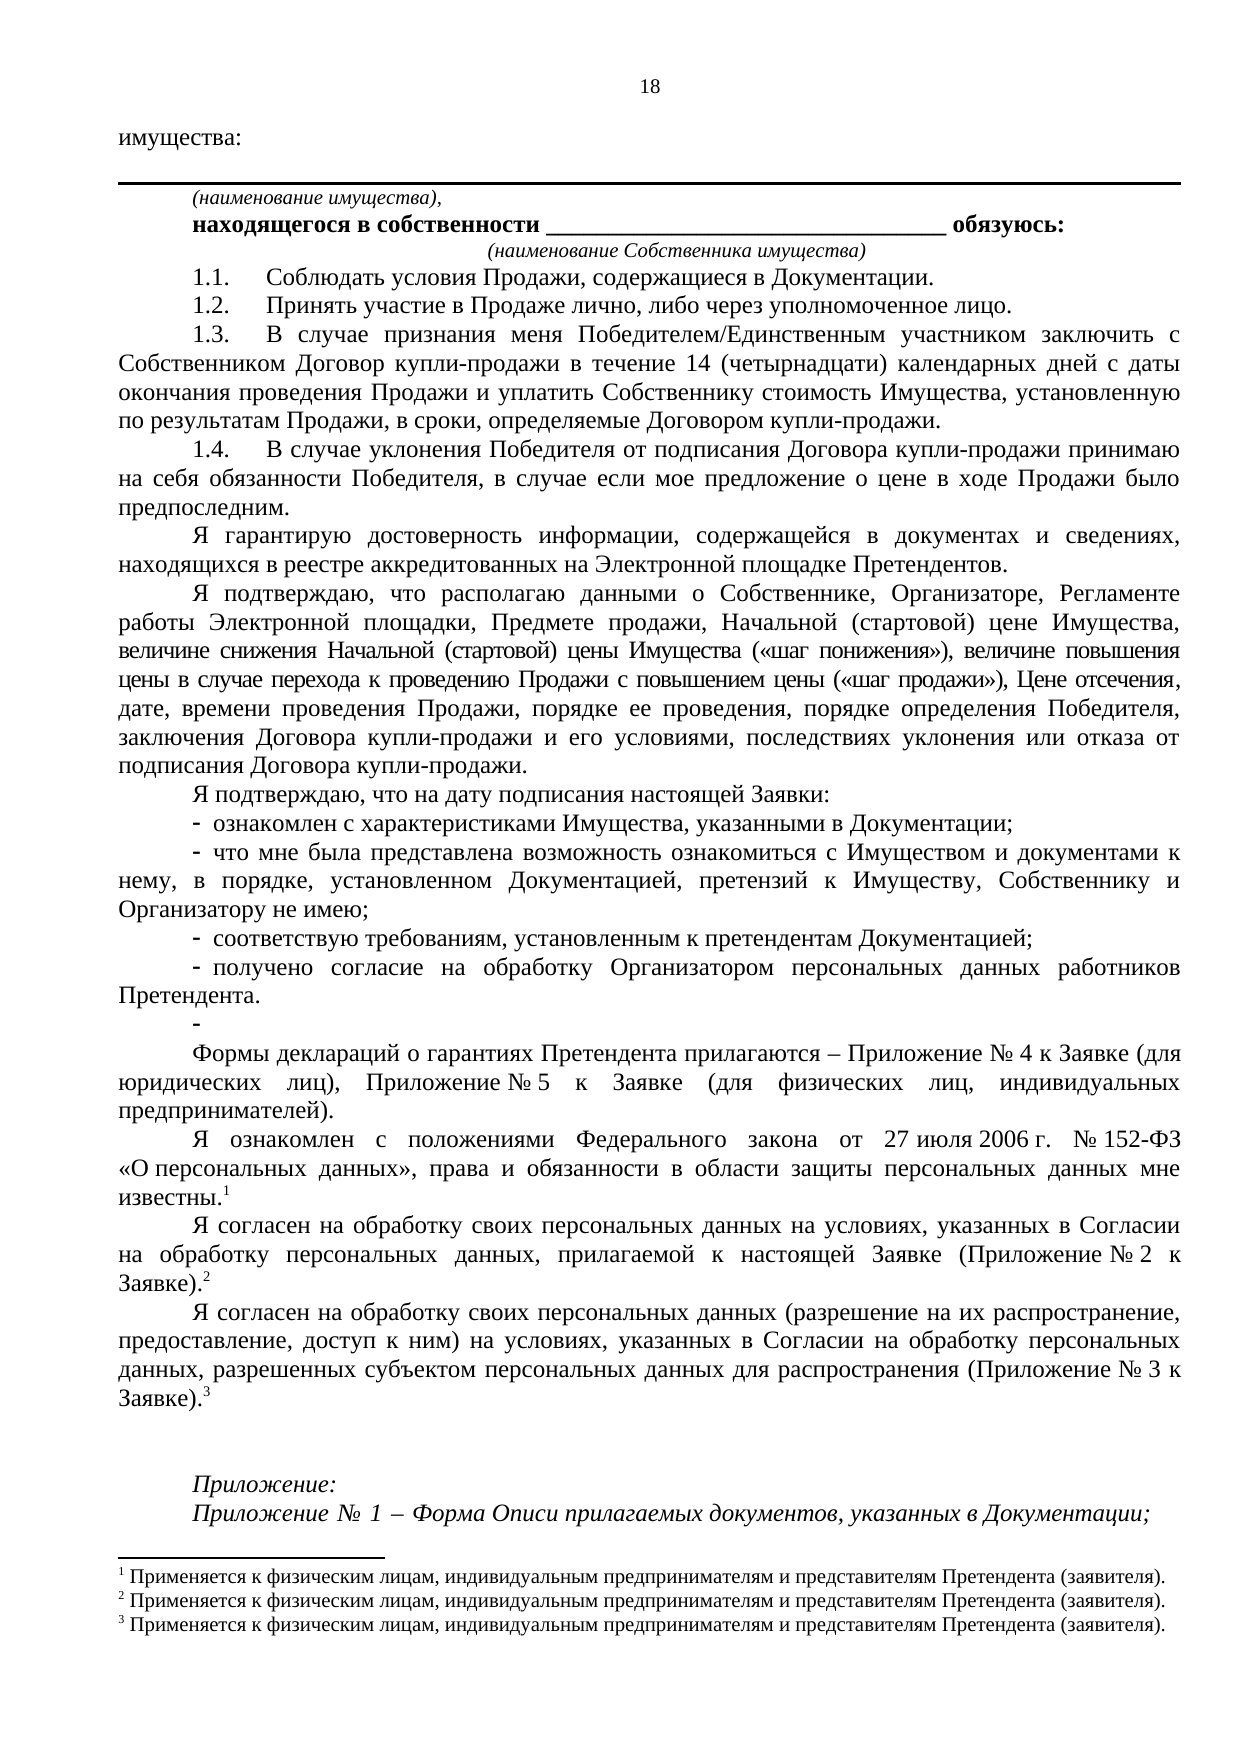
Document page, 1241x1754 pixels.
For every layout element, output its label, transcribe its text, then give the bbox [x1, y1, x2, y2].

list получено согласие на обработку Организатором персональных данных работников Претендента. [118, 952, 1181, 1009]
text Приложение: [118, 1469, 1181, 1498]
list В случае уклонения Победителя от подписания Договора купли-продажи принимаю на себя обязанности Победителя, в случае если мое предложение о цене в ходе Продажи было предпоследним. [118, 434, 1181, 520]
text Я гарантирую достоверность информации, содержащейся в документах и сведениях, находящихся в реестре аккредитованных на Электронной площадке Претендентов. [118, 520, 1181, 578]
list соответствую требованиям, установленным к претендентам Документацией; [118, 923, 1181, 952]
text (наименование имущества), [118, 185, 1181, 209]
text Приложение № 1 – Форма Описи прилагаемых документов, указанных в Документации; [118, 1498, 1181, 1527]
text Я подтверждаю, что на дату подписания настоящей Заявки: [118, 779, 1181, 808]
text Я подтверждаю, что располагаю данными о Собственнике, Организаторе, Регламенте работы Электронной площадки, Предмете продажи, Начальной (стартовой) цене Имущества, величине снижения Начальной (стартовой) цены Имущества («шаг понижения»), величине повышения цены в случае перехода к проведению Продажи с повышением цены («шаг продажи»), Цене отсечения, дате, времени проведения Продажи, порядке ее проведения, порядке определения Победителя, заключения Договора купли-продажи и его условиями, последствиях уклонения или отказа от подписания Договора купли-продажи. [118, 578, 1181, 779]
text Формы деклараций о гарантиях Претендента прилагаются – Приложение № 4 к Заявке (для юридических лиц), Приложение № 5 к Заявке (для физических лиц, индивидуальных предпринимателей). [118, 1038, 1181, 1124]
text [118, 122, 1181, 151]
list ознакомлен с характеристиками Имущества, указанными в Документации; [118, 808, 1181, 837]
list Соблюдать условия Продажи, содержащиеся в Документации. [118, 262, 1181, 290]
list В случае признания меня Победителем/Единственным участником заключить с Собственником Договор купли-продажи в течение 14 (четырнадцати) календарных дней с даты окончания проведения Продажи и уплатить Собственнику стоимость Имущества, установленную по результатам Продажи, в сроки, определяемые Договором купли-продажи. [118, 319, 1181, 434]
text Я согласен на обработку своих персональных данных на условиях, указанных в Согласии на обработку персональных данных, прилагаемой к настоящей Заявке (Приложение № 2 к Заявке). [118, 1210, 1181, 1297]
list что мне была представлена возможность ознакомиться с Имуществом и документами к нему, в порядке, установленном Документацией, претензий к Имуществу, Собственнику и Организатору не имею; [118, 837, 1181, 923]
text Я ознакомлен с положениями Федерального закона от 27 июля 2006 г. № 152-ФЗ «О персональных данных», права и обязанности в области защиты персональных данных мне известны. [118, 1124, 1181, 1210]
list Принять участие в Продаже лично, либо через уполномоченное лицо. [118, 290, 1181, 319]
text находящегося в собственности ________________________________ обязуюсь: [118, 209, 1181, 237]
text (наименование Собственника имущества) [118, 237, 1181, 262]
text Я согласен на обработку своих персональных данных (разрешение на их распространение, предоставление, доступ к ним) на условиях, указанных в Согласии на обработку персональных данных, разрешенных субъектом персональных данных для распространения (Приложение № 3 к Заявке). [118, 1297, 1181, 1412]
